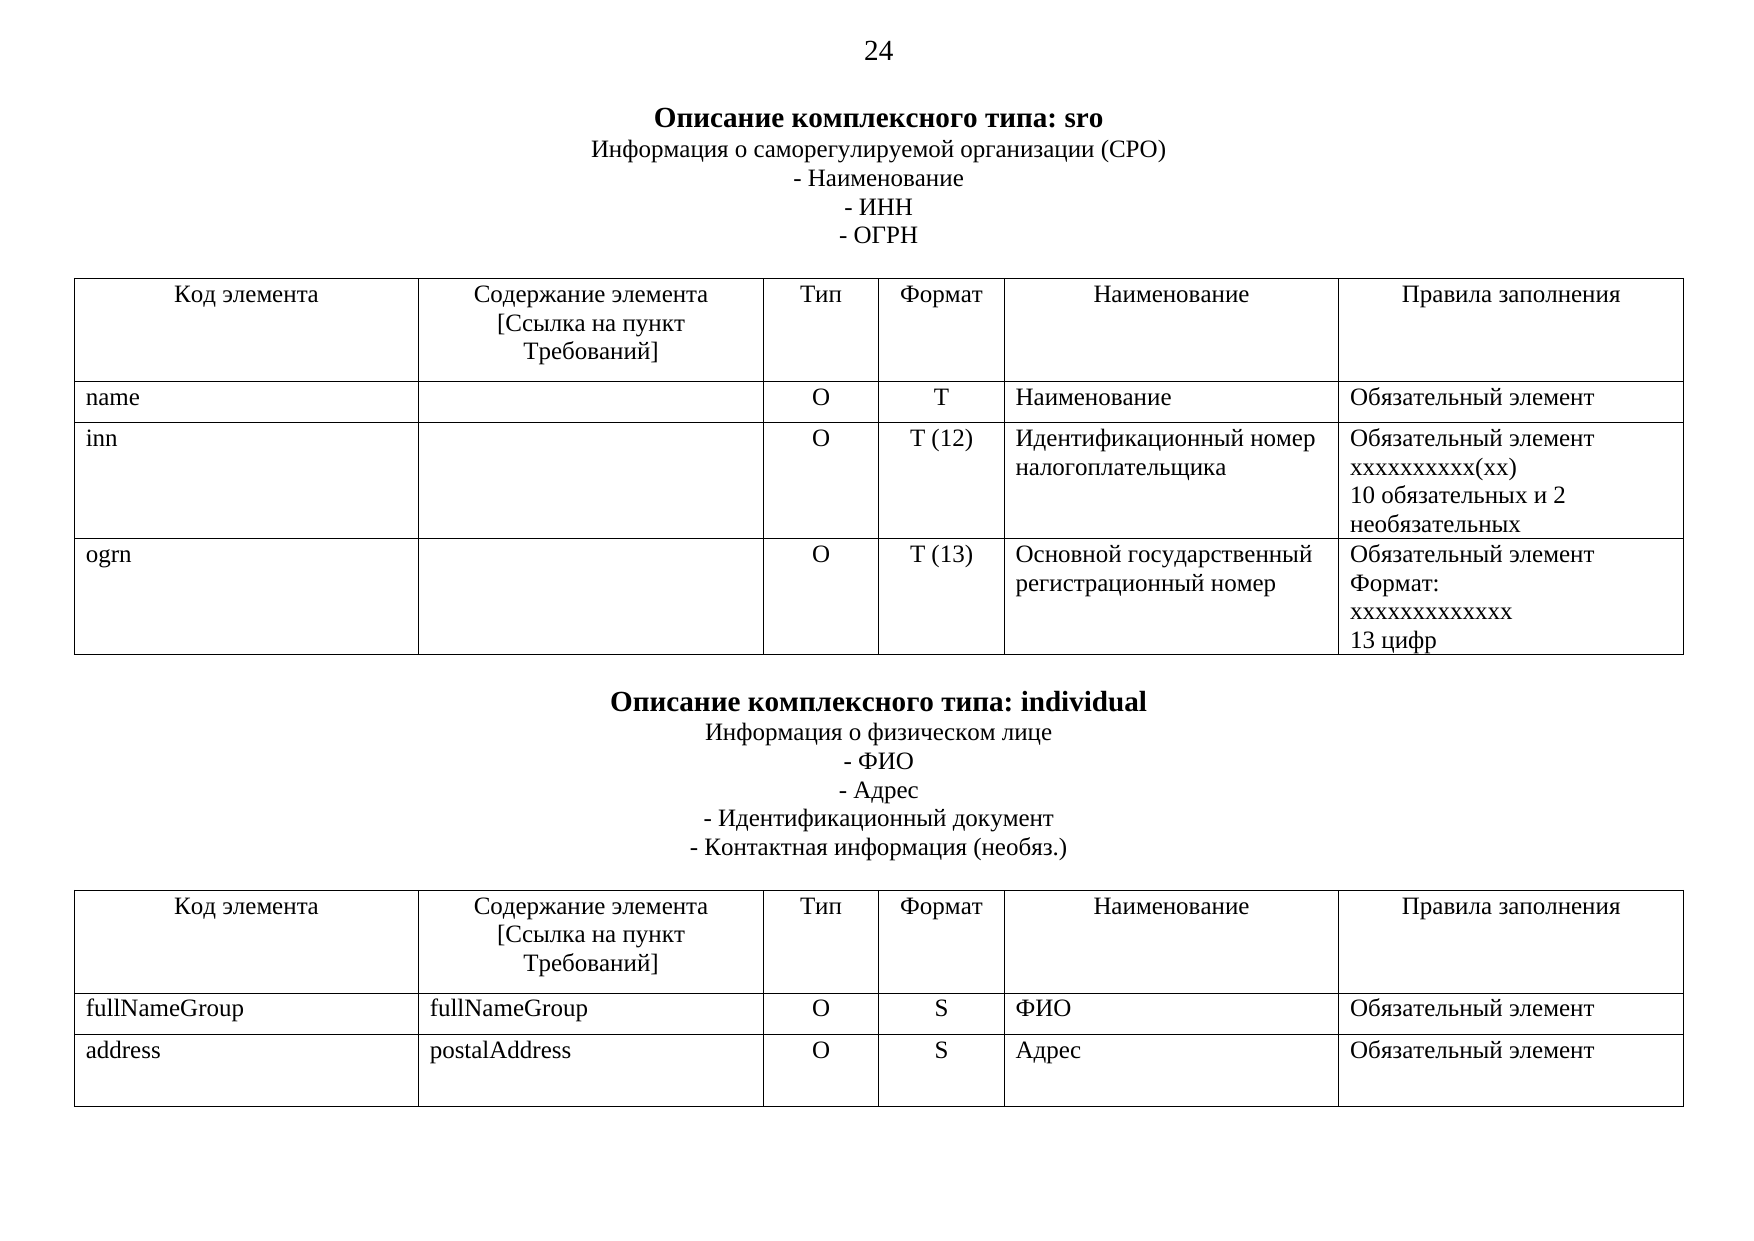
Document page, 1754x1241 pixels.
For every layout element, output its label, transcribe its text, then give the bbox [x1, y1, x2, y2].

text - ОГРН [74, 220, 1683, 249]
subtitle Описание комплексного типа: individual [74, 684, 1683, 717]
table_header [419, 891, 763, 992]
table_header Правила заполнения [1339, 279, 1683, 381]
table_cell T (12) [879, 423, 1004, 538]
table_cell Основной государственный регистрационный номер [1005, 539, 1338, 654]
table_cell inn [75, 423, 418, 538]
table_cell S [879, 1035, 1004, 1106]
text - ФИО [74, 746, 1683, 775]
table_cell postalAddress [419, 1035, 763, 1106]
table_cell address [75, 1035, 418, 1106]
table_header Формат [879, 891, 1004, 992]
table_cell О [764, 423, 878, 538]
table_header Наименование [1005, 891, 1338, 992]
table_cell name [75, 382, 418, 422]
table_cell ogrn [75, 539, 418, 654]
text - Контактная информация (необяз.) [74, 832, 1683, 861]
table_cell О [764, 994, 878, 1034]
table_cell Идентификационный номер налогоплательщика [1005, 423, 1338, 538]
table_cell О [764, 382, 878, 422]
table_header Содержание элемента [Ссылка на пункт Требований] [419, 279, 763, 381]
table_cell S [879, 994, 1004, 1034]
text - Наименование [74, 163, 1683, 192]
table_header Правила заполнения [1339, 891, 1683, 992]
table_cell [419, 423, 763, 538]
table_cell Обязательный элемент [1339, 382, 1683, 422]
table_header Тип [764, 891, 878, 992]
table_cell ФИО [1005, 994, 1338, 1034]
table_cell [419, 382, 763, 422]
table_cell fullNameGroup [75, 994, 418, 1034]
table_cell T [879, 382, 1004, 422]
text - Идентификационный документ [74, 803, 1683, 832]
table_cell Обязательный элемент [1339, 994, 1683, 1034]
table_cell Обязательный элемент [1339, 1035, 1683, 1106]
table_cell О [764, 539, 878, 654]
table_header Наименование [1005, 279, 1338, 381]
table_cell T (13) [879, 539, 1004, 654]
text Информация о физическом лице [74, 717, 1683, 746]
text - ИНН [74, 192, 1683, 220]
table_cell Обязательный элемент Формат: ххххххххххххх 13 цифр [1339, 539, 1683, 654]
table_header Код элемента [75, 891, 418, 992]
table_cell [419, 539, 763, 654]
table_cell Обязательный элемент хххххххххх(хх) 10 обязательных и 2 необязательных [1339, 423, 1683, 538]
table_cell Адрес [1005, 1035, 1338, 1106]
table_cell Наименование [1005, 382, 1338, 422]
subtitle Описание комплексного типа: sro [74, 101, 1683, 134]
table_header Тип [764, 279, 878, 381]
table_header Формат [879, 279, 1004, 381]
table_header Код элемента [75, 279, 418, 381]
text - Адрес [74, 775, 1683, 803]
text Информация о саморегулируемой организации (СРО) [74, 134, 1683, 163]
table_cell О [764, 1035, 878, 1106]
table_cell fullNameGroup [419, 994, 763, 1034]
